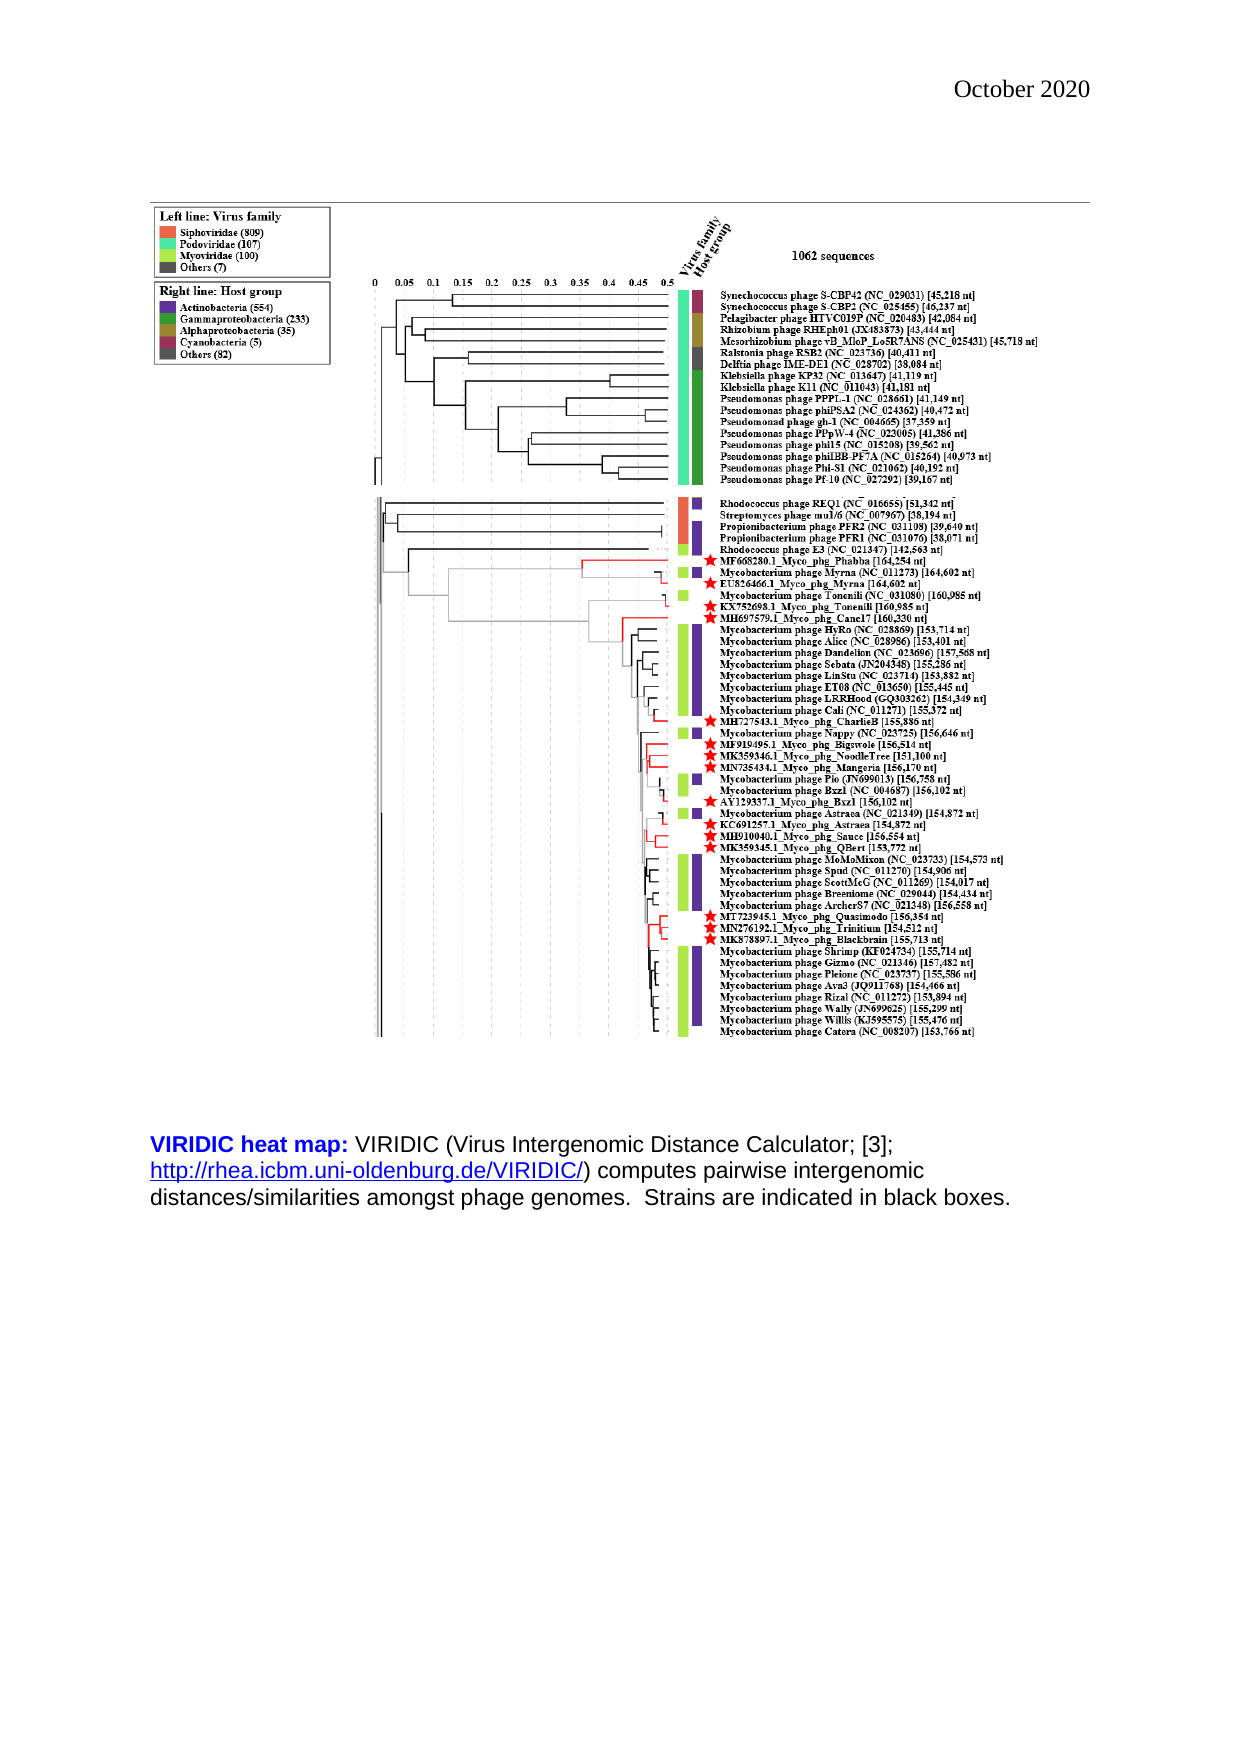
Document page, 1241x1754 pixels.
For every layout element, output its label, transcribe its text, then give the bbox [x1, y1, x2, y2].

picture [150, 497, 1091, 1037]
text VIRIDIC heat map: VIRIDIC (Virus Intergenomic Distance Calculator; [3]; http://rhea.icbm.uni-oldenburg.de/VIRIDIC/) computes pairwise intergenomic distances/similarities amongst phage genomes. Strains are indicated in black boxes. [150, 1131, 1090, 1210]
picture [150, 202, 1091, 485]
